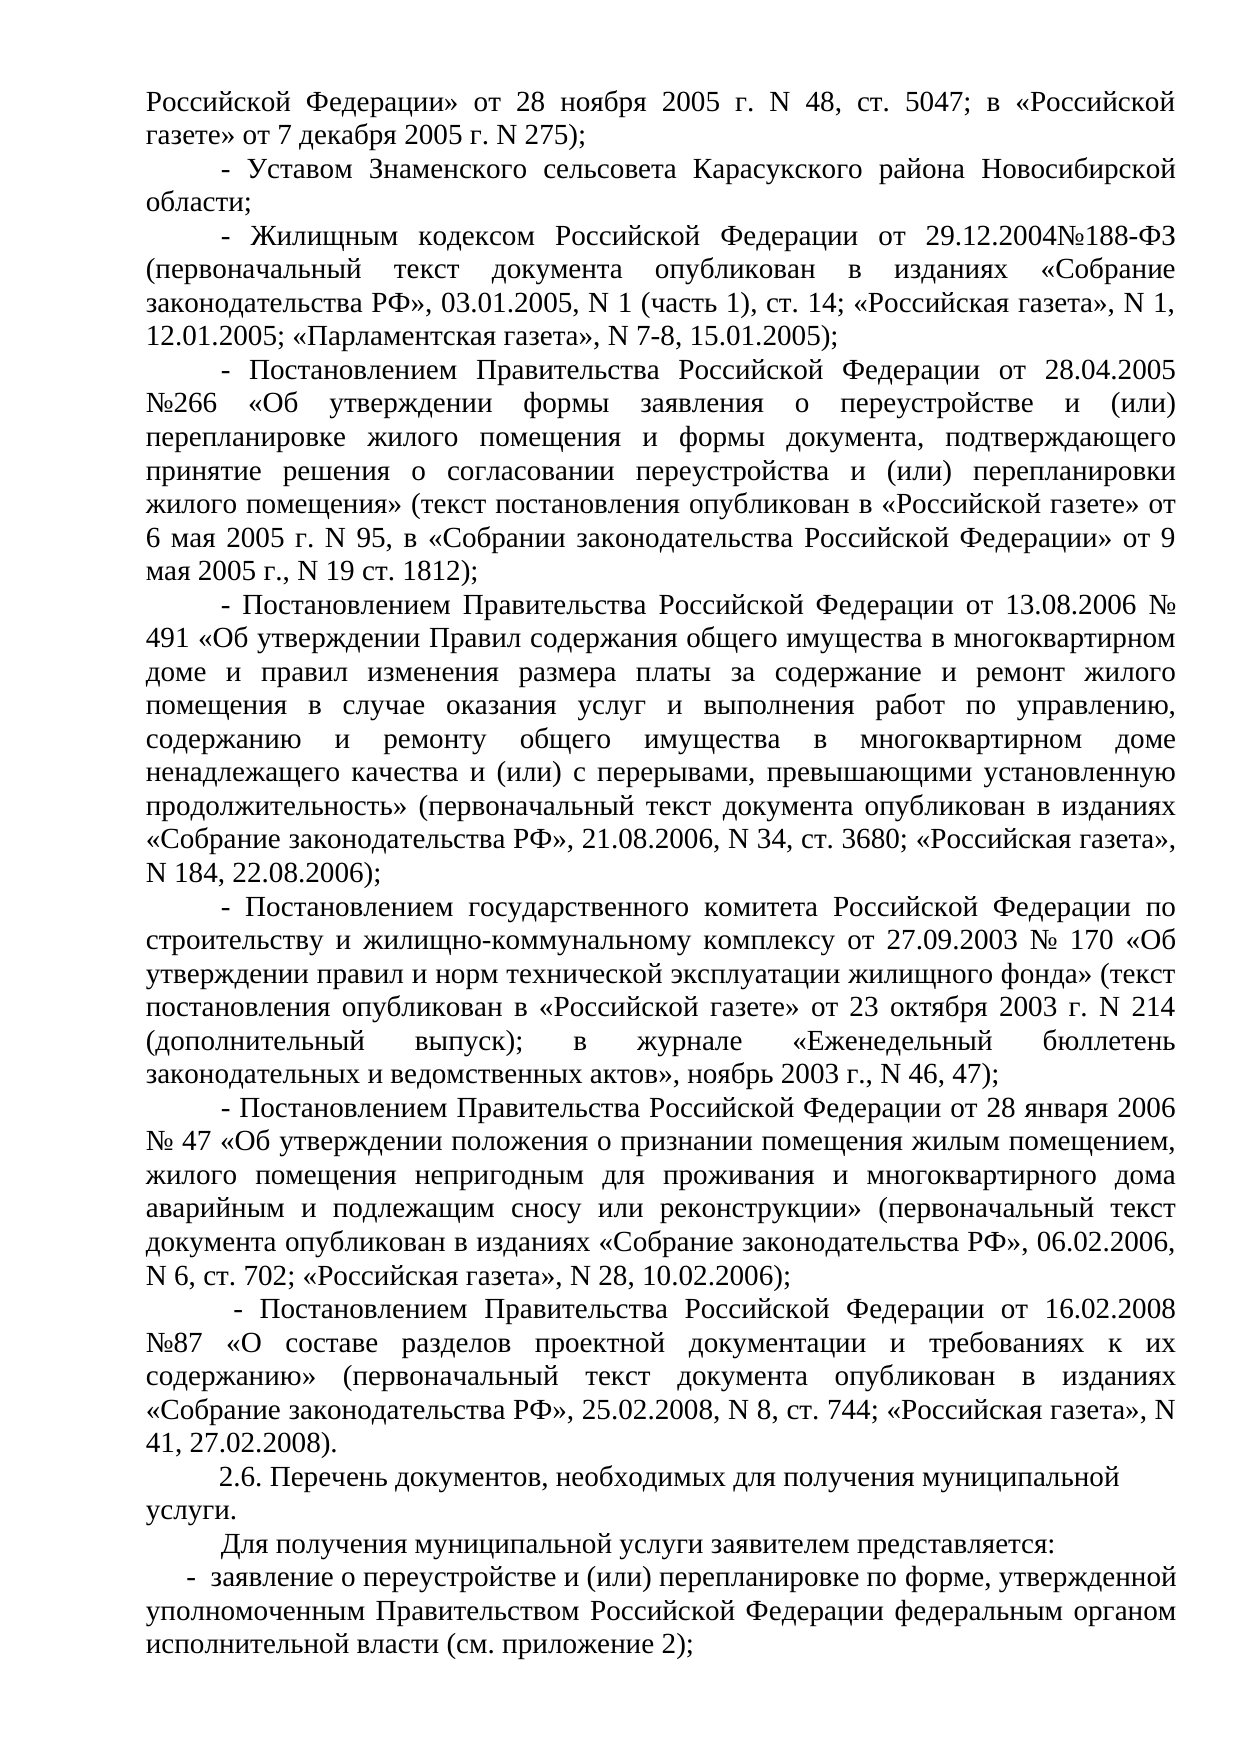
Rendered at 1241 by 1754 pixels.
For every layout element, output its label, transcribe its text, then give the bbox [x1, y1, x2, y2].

text - Постановлением Правительства Российской Федерации от 16.02.2008 №87 «О составе разделов проектной документации и требованиях к их содержанию» (первоначальный текст документа опубликован в изданиях «Собрание законодательства РФ», 25.02.2008, N 8, ст. 744; «Российская газета», N 41, 27.02.2008). [146, 1291, 1177, 1459]
text - Постановлением государственного комитета Российской Федерации по строительству и жилищно-коммунальному комплексу от 27.09.2003 № 170 «Об утверждении правил и норм технической эксплуатации жилищного фонда» (текст постановления опубликован в «Российской газете» от 23 октября . N 214 (дополнительный выпуск); в журнале «Еженедельный бюллетень законодательных и ведомственных актов», ноябрь ., N 46, 47); [146, 889, 1177, 1090]
text - заявление о переустройстве и (или) перепланировке по форме, утвержденной уполномоченным Правительством Российской Федерации федеральным органом исполнительной власти (см. приложение 2); [146, 1559, 1177, 1660]
text - Уставом Знаменского сельсовета Карасукского района Новосибирской области; [146, 151, 1177, 218]
text - Жилищным кодексом Российской Федерации от 29.12.2004№188-ФЗ (первоначальный текст документа опубликован в изданиях «Собрание законодательства РФ», 03.01.2005, N 1 (часть 1), ст. 14; «Российская газета», N 1, 12.01.2005; «Парламентская газета», N 7-8, 15.01.2005); [146, 218, 1177, 352]
text - Постановлением Правительства Российской Федерации от 28.04.2005 №266 «Об утверждении формы заявления о переустройстве и (или) перепланировке жилого помещения и формы документа, подтверждающего принятие решения о согласовании переустройства и (или) перепланировки жилого помещения» (текст постановления опубликован в «Российской газете» от 6 мая . N 95, в «Собрании законодательства Российской Федерации» от 9 мая ., N 19 ст. 1812); [146, 352, 1177, 587]
text - Постановлением Правительства Российской Федерации от 13.08.2006 № 491 «Об утверждении Правил содержания общего имущества в многоквартирном доме и правил изменения размера платы за содержание и ремонт жилого помещения в случае оказания услуг и выполнения работ по управлению, содержанию и ремонту общего имущества в многоквартирном доме ненадлежащего качества и (или) с перерывами, превышающими установленную продолжительность» (первоначальный текст документа опубликован в изданиях «Собрание законодательства РФ», 21.08.2006, N 34, ст. 3680; «Российская газета», N 184, 22.08.2006); [146, 587, 1177, 889]
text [146, 84, 1177, 151]
text 2.6. Перечень документов, необходимых для получения муниципальной услуги. [146, 1459, 1177, 1526]
text - Постановлением Правительства Российской Федерации от 28 января 2006 № 47 «Об утверждении положения о признании помещения жилым помещением, жилого помещения непригодным для проживания и многоквартирного дома аварийным и подлежащим сносу или реконструкции» (первоначальный текст документа опубликован в изданиях «Собрание законодательства РФ», 06.02.2006, N 6, ст. 702; «Российская газета», N 28, 10.02.2006); [146, 1090, 1177, 1291]
text Для получения муниципальной услуги заявителем представляется: [146, 1526, 1177, 1559]
